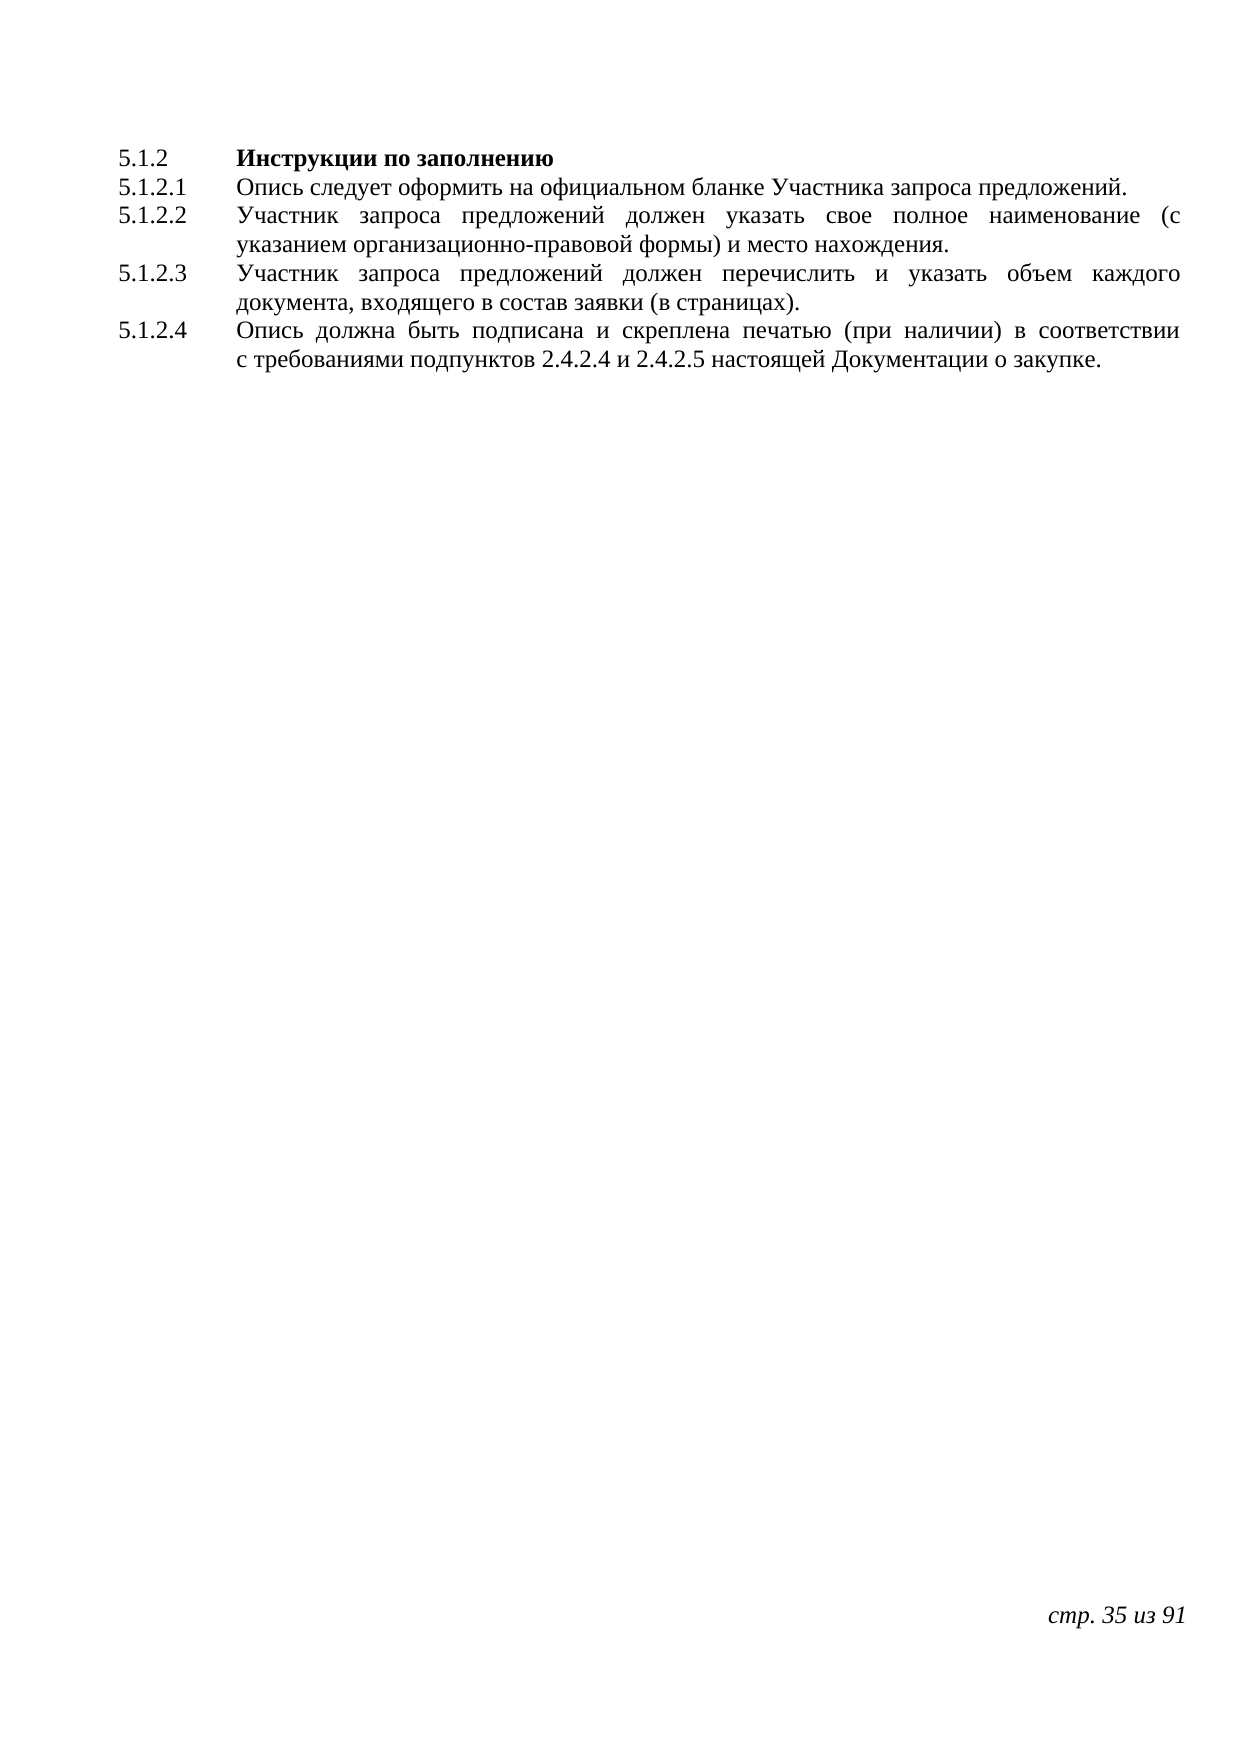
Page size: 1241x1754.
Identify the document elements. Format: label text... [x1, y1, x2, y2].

list Опись следует оформить на официальном бланке Участника запроса предложений. [118, 172, 1181, 201]
list Опись должна быть подписана и скреплена печатью (при наличии) в соответствии с требованиями подпунктов 2.4.2.4 и 2.4.2.5 настоящей Документации о закупке. [118, 316, 1181, 373]
list Участник запроса предложений должен указать свое полное наименование (с указанием организационно-правовой формы) и место нахождения. [118, 201, 1181, 258]
list Инструкции по заполнению [118, 143, 1181, 172]
list Участник запроса предложений должен перечислить и указать объем каждого документа, входящего в состав заявки (в страницах). [118, 258, 1181, 316]
